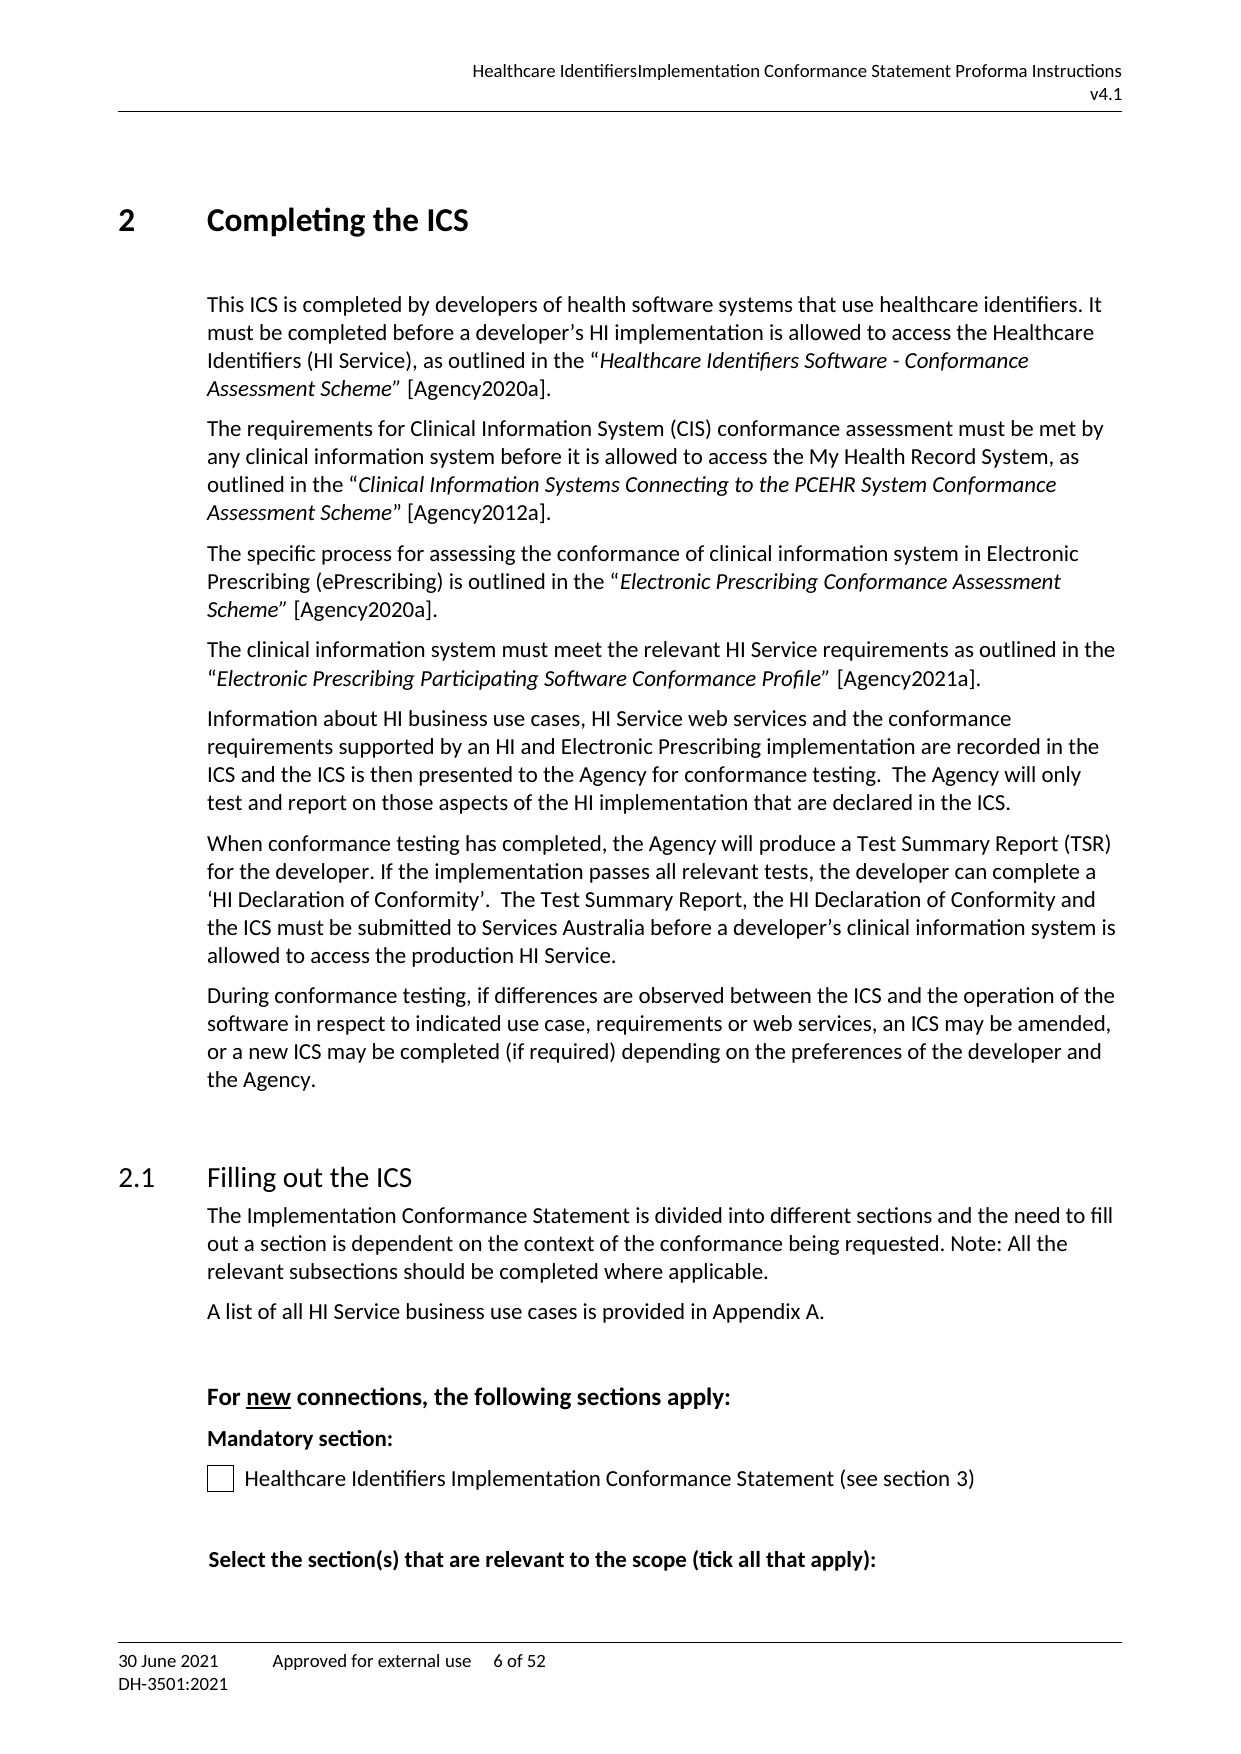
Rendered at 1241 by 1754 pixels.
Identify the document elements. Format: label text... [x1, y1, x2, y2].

text Information about HI business use cases, HI Service web services and the conformance requirements supported by an HI and Electronic Prescribing implementation are recorded in the ICS and the ICS is then presented to the Agency for conformance testing. The Agency will only test and report on those aspects of the HI implementation that are declared in the ICS. [207, 704, 1122, 816]
text The Implementation Conformance Statement is divided into different sections and the need to fill out a section is dependent on the context of the conformance being requested. Note: All the relevant subsections should be completed where applicable. [207, 1201, 1122, 1285]
text Mandatory section: [207, 1424, 1122, 1452]
text Healthcare Identifiers Implementation Conformance Statement (see section 3) [118, 1464, 1122, 1492]
subtitle Completing the ICS [118, 199, 1122, 240]
text The clinical information system must meet the relevant HI Service requirements as outlined in the “Electronic Prescribing Participating Software Conformance Profile” [Agency2021a]. [207, 636, 1122, 692]
text When conformance testing has completed, the Agency will produce a Test Summary Report (TSR) for the developer. If the implementation passes all relevant tests, the developer can complete a ‘HI Declaration of Conformity’. The Test Summary Report, the HI Declaration of Conformity and the ICS must be submitted to Services Australia before a developer’s clinical information system is allowed to access the production HI Service. [207, 829, 1122, 969]
text The requirements for Clinical Information System (CIS) conformance assessment must be met by any clinical information system before it is allowed to access the My Health Record System, as outlined in the “Clinical Information Systems Connecting to the PCEHR System Conformance Assessment Scheme” [Agency2012a]. [207, 414, 1122, 527]
text The specific process for assessing the conformance of clinical information system in Electronic Prescribing (ePrescribing) is outlined in the “Electronic Prescribing Conformance Assessment Scheme” [Agency2020a]. [207, 539, 1122, 623]
text This ICS is completed by developers of health software systems that use healthcare identifiers. It must be completed before a developer’s HI implementation is allowed to access the Healthcare Identifiers (HI Service), as outlined in the “Healthcare Identifiers Software - Conformance Assessment Scheme” [Agency2020a]. [207, 290, 1122, 402]
text A list of all HI Service business use cases is provided in Appendix A. [207, 1297, 1122, 1325]
text During conformance testing, if differences are observed between the ICS and the operation of the software in respect to indicated use case, requirements or web services, an ICS may be amended, or a new ICS may be completed (if required) depending on the preferences of the developer and the Agency. [207, 981, 1122, 1093]
subtitle Filling out the ICS [118, 1159, 1122, 1194]
text For new connections, the following sections apply: [207, 1381, 1122, 1411]
text Select the section(s) that are relevant to the scope (tick all that apply): [118, 1546, 1122, 1573]
